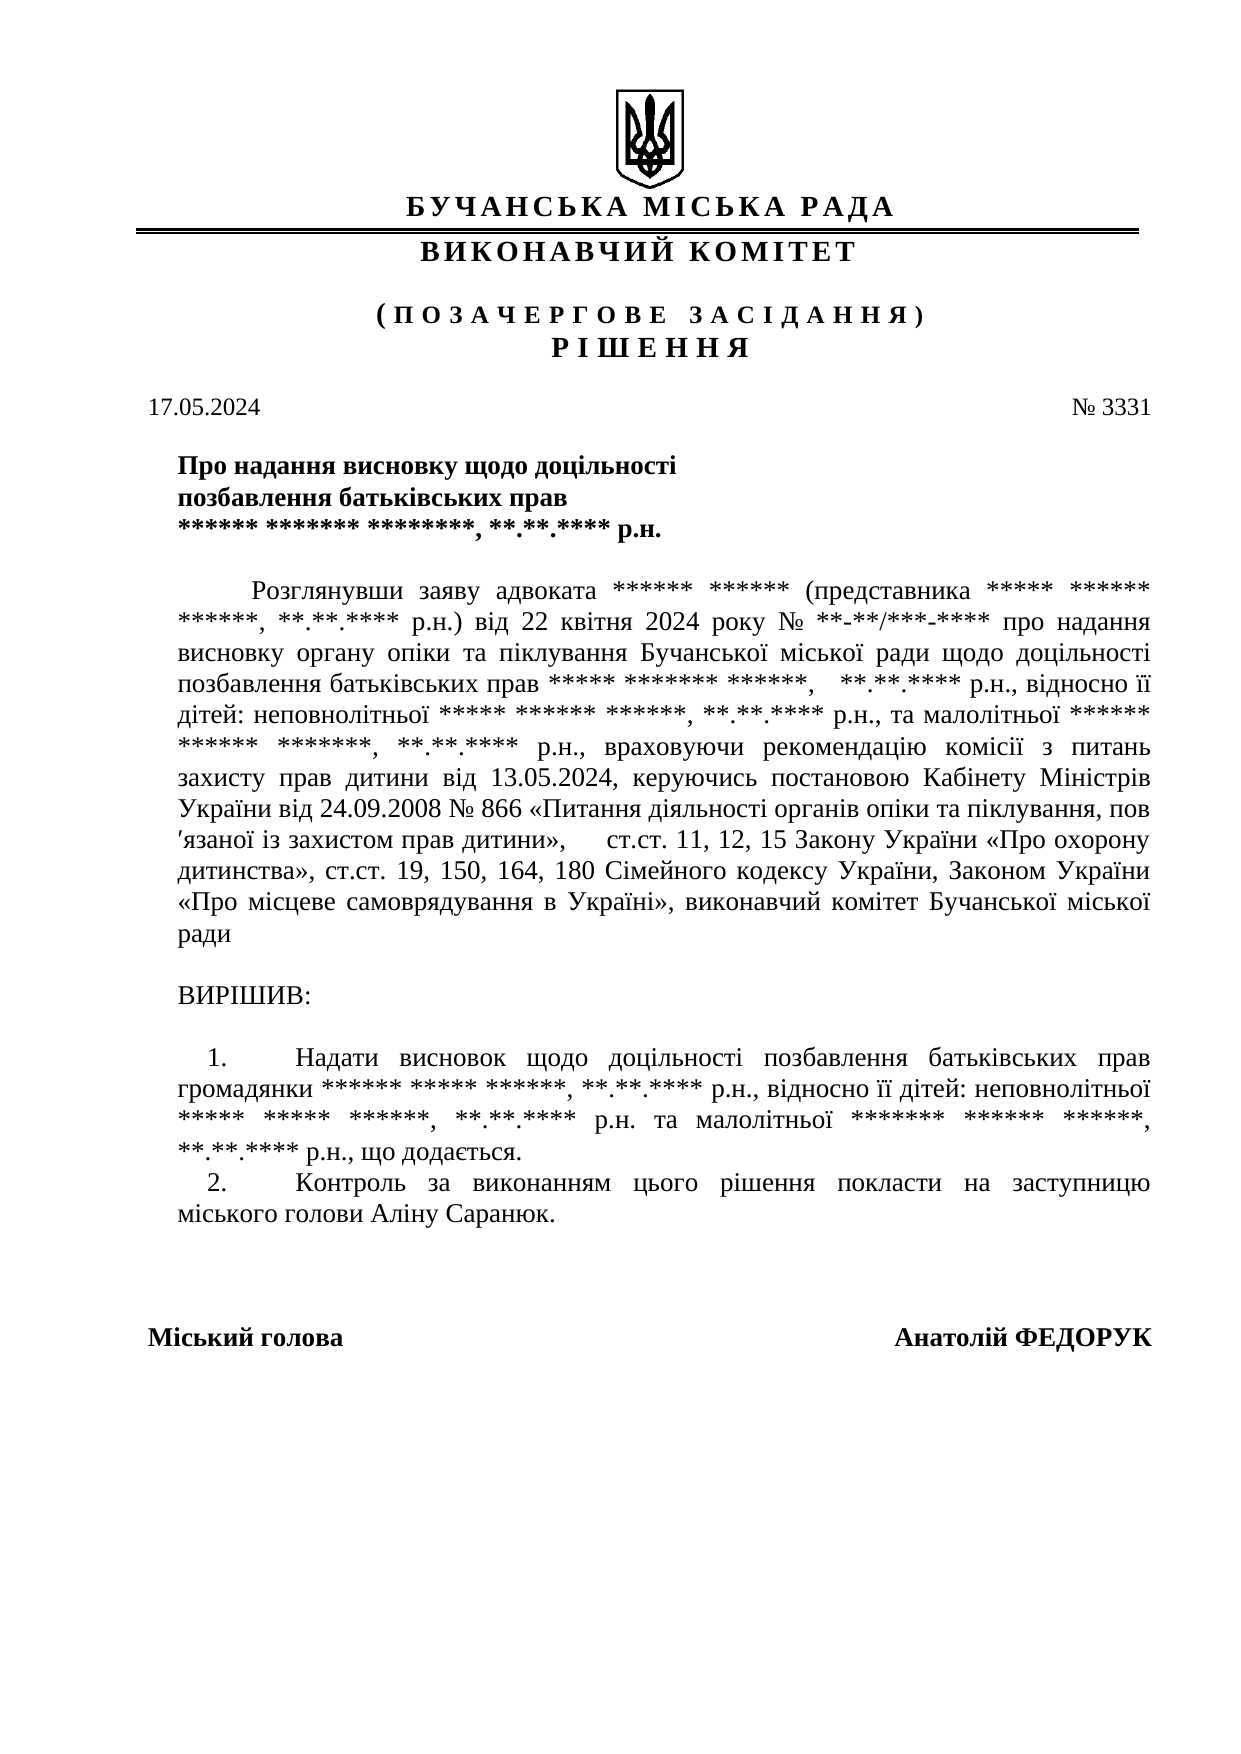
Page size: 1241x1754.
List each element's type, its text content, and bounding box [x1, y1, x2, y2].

text 2. Контроль за виконанням цього рішення покласти на заступницю міського голови Аліну Саранюк. [177, 1166, 1152, 1228]
table_header Міський голова [136, 1322, 649, 1353]
text Розглянувши заяву адвоката ****** ****** (представника ***** ****** ******, **.**.**** р.н.) від 22 квітня 2024 року № **-**/***-**** про надання висновку органу опіки та піклування Бучанської міської ради щодо доцільності позбавлення батьківських прав ***** ******* ******, **.**.**** р.н., відносно її дітей: неповнолітньої ***** ****** ******, **.**.**** р.н., та малолітньої ****** ****** *******, **.**.**** р.н., враховуючи рекомендацію комісії з питань захисту прав дитини від 13.05.2024, керуючись постановою Кабінету Міністрів України від 24.09.2008 № 866 «Питання діяльності органів опіки та піклування, пов′язаної із захистом прав дитини», ст.ст. 11, 12, 15 Закону України «Про охорону дитинства», ст.ст. 19, 150, 164, 180 Сімейного кодексу України, Законом України «Про місцеве самоврядування в Україні», виконавчий комітет Бучанської міської ради [177, 574, 1152, 948]
text ****** ******* ********, **.**.**** р.н. [177, 512, 797, 543]
table_header № 3331 [650, 392, 1163, 421]
text ВИРІШИВ: [177, 979, 1152, 1010]
text 1. Надати висновок щодо доцільності позбавлення батьківських прав громадянки ****** ***** ******, **.**.**** р.н., відносно її дітей: неповнолітньої ***** ***** ******, **.**.**** р.н. та малолітньої ******* ****** ******, **.**.**** р.н., що додається. [177, 1041, 1152, 1166]
table_header Анатолій ФЕДОРУК [650, 1322, 1163, 1353]
picture [614, 88, 685, 189]
text Про надання висновку щодо доцільності [177, 449, 797, 481]
text (ПОЗАЧЕРГОВЕ ЗАСІДАННЯ) [148, 296, 1152, 330]
text позбавлення батьківських прав [177, 481, 797, 512]
table_header ВИКОНАВЧИЙ КОМІТЕТ [136, 234, 1139, 296]
text РІШЕННЯ [148, 330, 1152, 363]
text БУЧАНСЬКА МІСЬКА РАДА [148, 189, 1152, 223]
table_header 17.05.2024 [136, 392, 649, 421]
